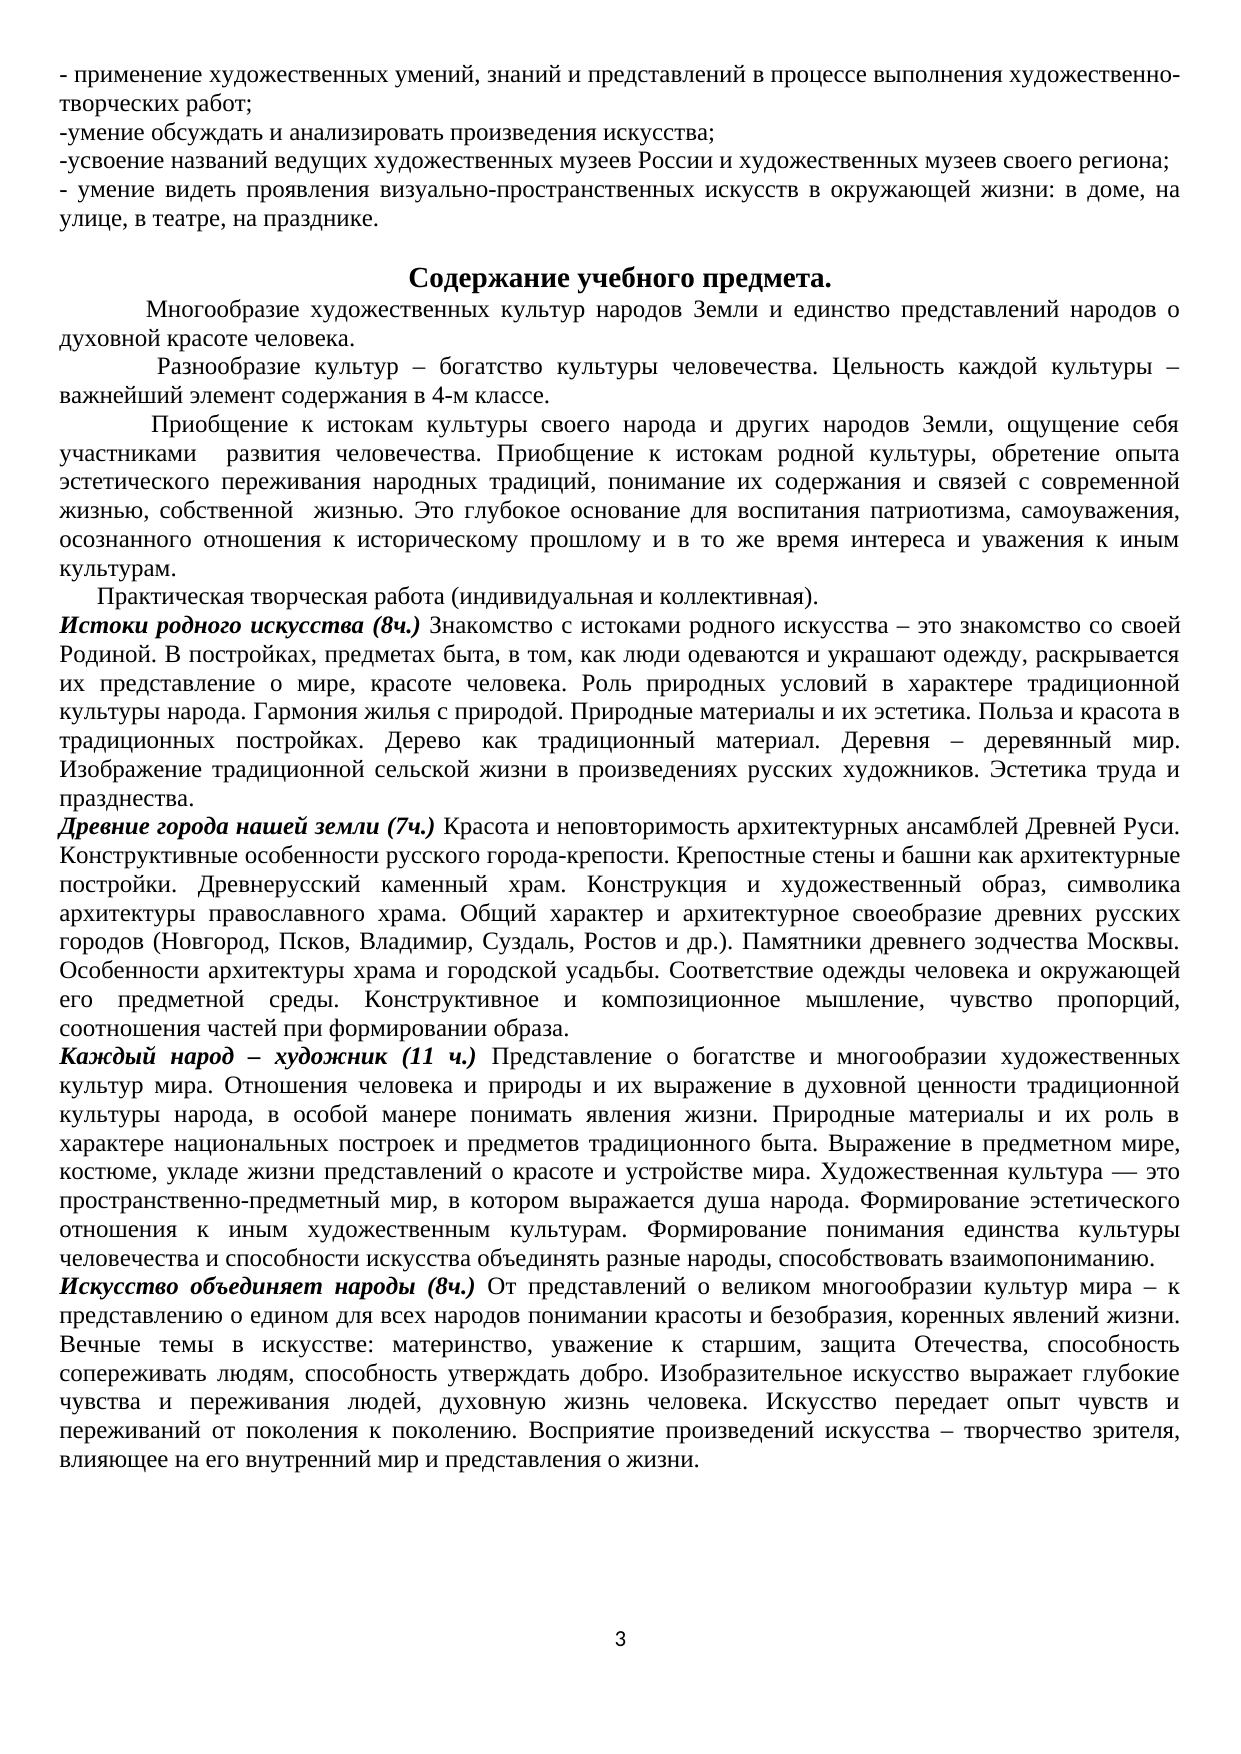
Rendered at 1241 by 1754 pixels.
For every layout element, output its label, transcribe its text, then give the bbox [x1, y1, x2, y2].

text -умение обсуждать и анализировать произведения искусства; [59, 117, 1181, 145]
text Истоки родного искусства (8ч.) Знакомство с истоками родного искусства – это знакомство со своей Родиной. В постройках, предметах быта, в том, как люди одеваются и украшают одежду, раскрывается их представление о мире, красоте человека. Роль природных условий в характере традиционной культуры народа. Гармония жилья с природой. Природные материалы и их эстетика. Польза и красота в традиционных постройках. Дерево как традиционный материал. Деревня – деревянный мир. Изображение традиционной сельской жизни в произведениях русских художников. Эстетика труда и празднества. [59, 610, 1181, 811]
text Искусство объединяет народы (8ч.) От представлений о великом многообразии культур мира – к представлению о едином для всех народов понимании красоты и безобразия, коренных явлений жизни. Вечные темы в искусстве: материнство, уважение к старшим, защита Отечества, способность сопереживать людям, способность утверждать добро. Изобразительное искусство выражает глубокие чувства и переживания людей, духовную жизнь человека. Искусство передает опыт чувств и переживаний от поколения к поколению. Восприятие произведений искусства – творчество зрителя, влияющее на его внутренний мир и представления о жизни. [59, 1271, 1181, 1473]
text Содержание учебного предмета. [59, 260, 1181, 294]
text Приобщение к истокам культуры своего народа и других народов Земли, ощущение себя участниками развития человечества. Приобщение к истокам родной культуры, обретение опыта эстетического переживания народных традиций, понимание их содержания и связей с современной жизнью, собственной жизнью. Это глубокое основание для воспитания патриотизма, самоуважения, осознанного отношения к историческому прошлому и в то же время интереса и уважения к иным культурам. [59, 409, 1181, 581]
text Многообразие художественных культур народов Земли и единство представлений народов о духовной красоте человека. [59, 294, 1181, 351]
text Каждый народ – художник (11 ч.) Представление о богатстве и многообразии художественных культур мира. Отношения человека и природы и их выражение в духовной ценности традиционной культуры народа, в особой манере понимать явления жизни. Природные материалы и их роль в характере национальных построек и предметов традиционного быта. Выражение в предметном мире, костюме, укладе жизни представлений о красоте и устройстве мира. Художественная культура — это пространственно-предметный мир, в котором выражается душа народа. Формирование эстетического отношения к иным художественным культурам. Формирование понимания единства культуры человечества и способности искусства объединять разные народы, способствовать взаимопониманию. [59, 1041, 1181, 1271]
text Разнообразие культур – богатство культуры человечества. Цельность каждой культуры – важнейший элемент содержания в 4-м классе. [59, 351, 1181, 409]
text - применение художественных умений, знаний и представлений в процессе выполнения художественно-творческих работ; [59, 59, 1181, 117]
text Практическая творческая работа (индивидуальная и коллективная). [59, 581, 1181, 610]
text Древние города нашей земли (7ч.) Красота и неповторимость архитектурных ансамблей Древней Руси. Конструктивные особенности русского города-крепости. Крепостные стены и башни как архитектурные постройки. Древнерусский каменный храм. Конструкция и художественный образ, символика архитектуры православного храма. Общий характер и архитектурное своеобразие древних русских городов (Новгород, Псков, Владимир, Суздаль, Ростов и др.). Памятники древнего зодчества Москвы. Особенности архитектуры храма и городской усадьбы. Соответствие одежды человека и окружающей его предметной среды. Конструктивное и композиционное мышление, чувство пропорций, соотношения частей при формировании образа. [59, 811, 1181, 1041]
text - умение видеть проявления визуально-пространственных искусств в окружающей жизни: в доме, на улице, в театре, на празднике. [59, 174, 1181, 232]
text -усвоение названий ведущих художественных музеев России и художественных музеев своего региона; [59, 145, 1181, 174]
